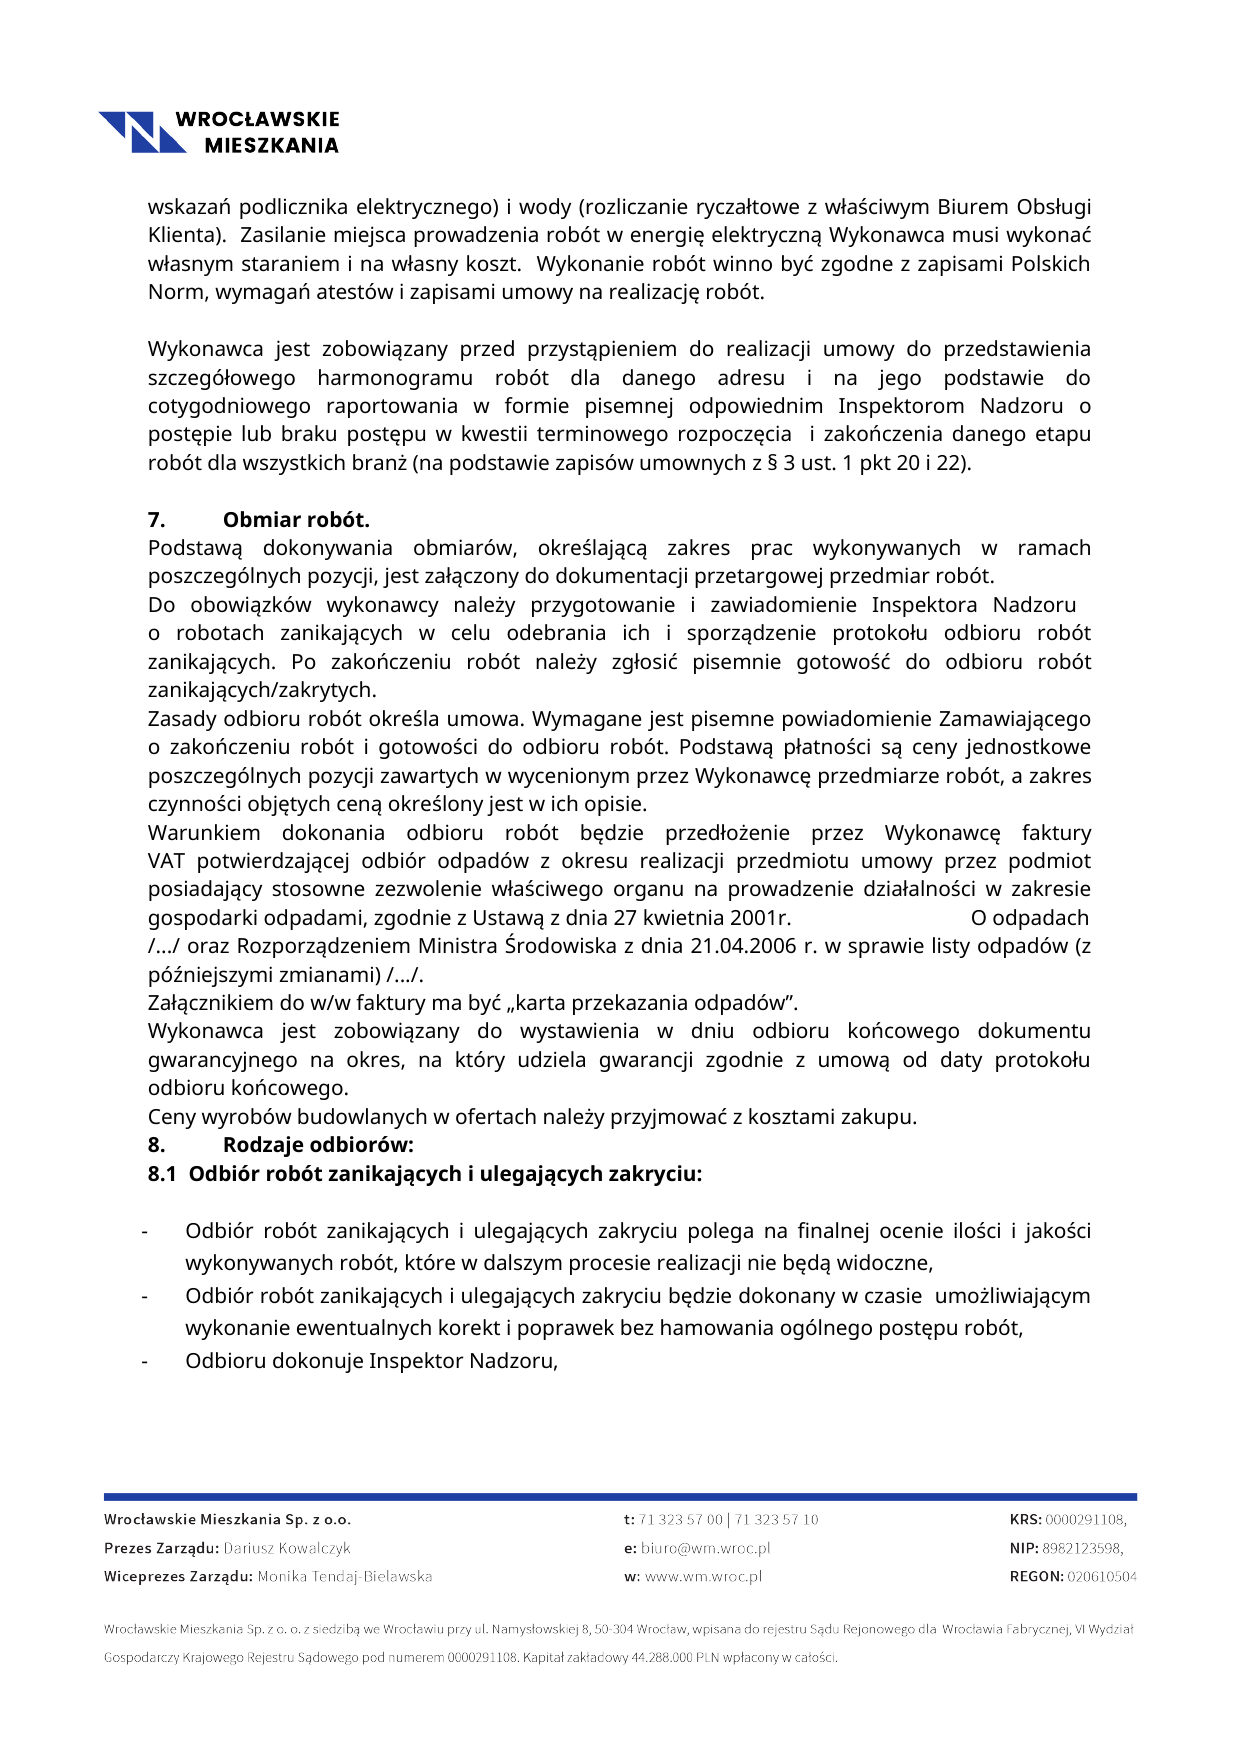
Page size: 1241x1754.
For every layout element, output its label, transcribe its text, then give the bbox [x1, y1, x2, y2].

text 8. Rodzaje odbiorów: [148, 1130, 1093, 1159]
text Podstawą dokonywania obmiarów, określającą zakres prac wykonywanych w ramach poszczególnych pozycji, jest załączony do dokumentacji przetargowej przedmiar robót. [148, 533, 1093, 590]
picture [0, 12, 1241, 1753]
text Zasady odbioru robót określa umowa. Wymagane jest pisemne powiadomienie Zamawiającego o zakończeniu robót i gotowości do odbioru robót. Podstawą płatności są ceny jednostkowe poszczególnych pozycji zawartych w wycenionym przez Wykonawcę przedmiarze robót, a zakres czynności objętych ceną określony jest w ich opisie. [148, 704, 1093, 818]
text 7. Obmiar robót. [148, 505, 1093, 533]
list Odbioru dokonuje Inspektor Nadzoru, [148, 1346, 1093, 1374]
list Odbiór robót zanikających i ulegających zakryciu będzie dokonany w czasie umożliwiającym wykonanie ewentualnych korekt i poprawek bez hamowania ogólnego postępu robót, [148, 1281, 1093, 1342]
text Ceny wyrobów budowlanych w ofertach należy przyjmować z kosztami zakupu. [148, 1102, 1093, 1130]
text Do obowiązków wykonawcy należy przygotowanie i zawiadomienie Inspektora Nadzoru o robotach zanikających w celu odebrania ich i sporządzenie protokołu odbioru robót zanikających. Po zakończeniu robót należy zgłosić pisemnie gotowość do odbioru robót zanikających/zakrytych. [148, 590, 1093, 704]
text Wykonawca jest zobowiązany przed przystąpieniem do realizacji umowy do przedstawienia szczegółowego harmonogramu robót dla danego adresu i na jego podstawie do cotygodniowego raportowania w formie pisemnej odpowiednim Inspektorom Nadzoru o postępie lub braku postępu w kwestii terminowego rozpoczęcia i zakończenia danego etapu robót dla wszystkich branż (na podstawie zapisów umownych z § 3 ust. 1 pkt 20 i 22). [148, 334, 1093, 476]
text Warunkiem dokonania odbioru robót będzie przedłożenie przez Wykonawcę faktury VAT potwierdzającej odbiór odpadów z okresu realizacji przedmiotu umowy przez podmiot posiadający stosowne zezwolenie właściwego organu na prowadzenie działalności w zakresie gospodarki odpadami, zgodnie z Ustawą z dnia 27 kwietnia 2001r. O odpadach /.../ oraz Rozporządzeniem Ministra Środowiska z dnia 21.04.2006 r. w sprawie listy odpadów (z późniejszymi zmianami) /.../. [148, 818, 1093, 988]
text 8.1 Odbiór robót zanikających i ulegających zakryciu: [148, 1159, 1093, 1187]
list Odbiór robót zanikających i ulegających zakryciu polega na finalnej ocenie ilości i jakości wykonywanych robót, które w dalszym procesie realizacji nie będą widoczne, [148, 1216, 1093, 1277]
text Wykonawca jest zobowiązany do wystawienia w dniu odbioru końcowego dokumentu gwarancyjnego na okres, na który udziela gwarancji zgodnie z umową od daty protokołu odbioru końcowego. [148, 1017, 1093, 1102]
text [148, 192, 1093, 306]
text Załącznikiem do w/w faktury ma być „karta przekazania odpadów”. [148, 988, 1093, 1017]
